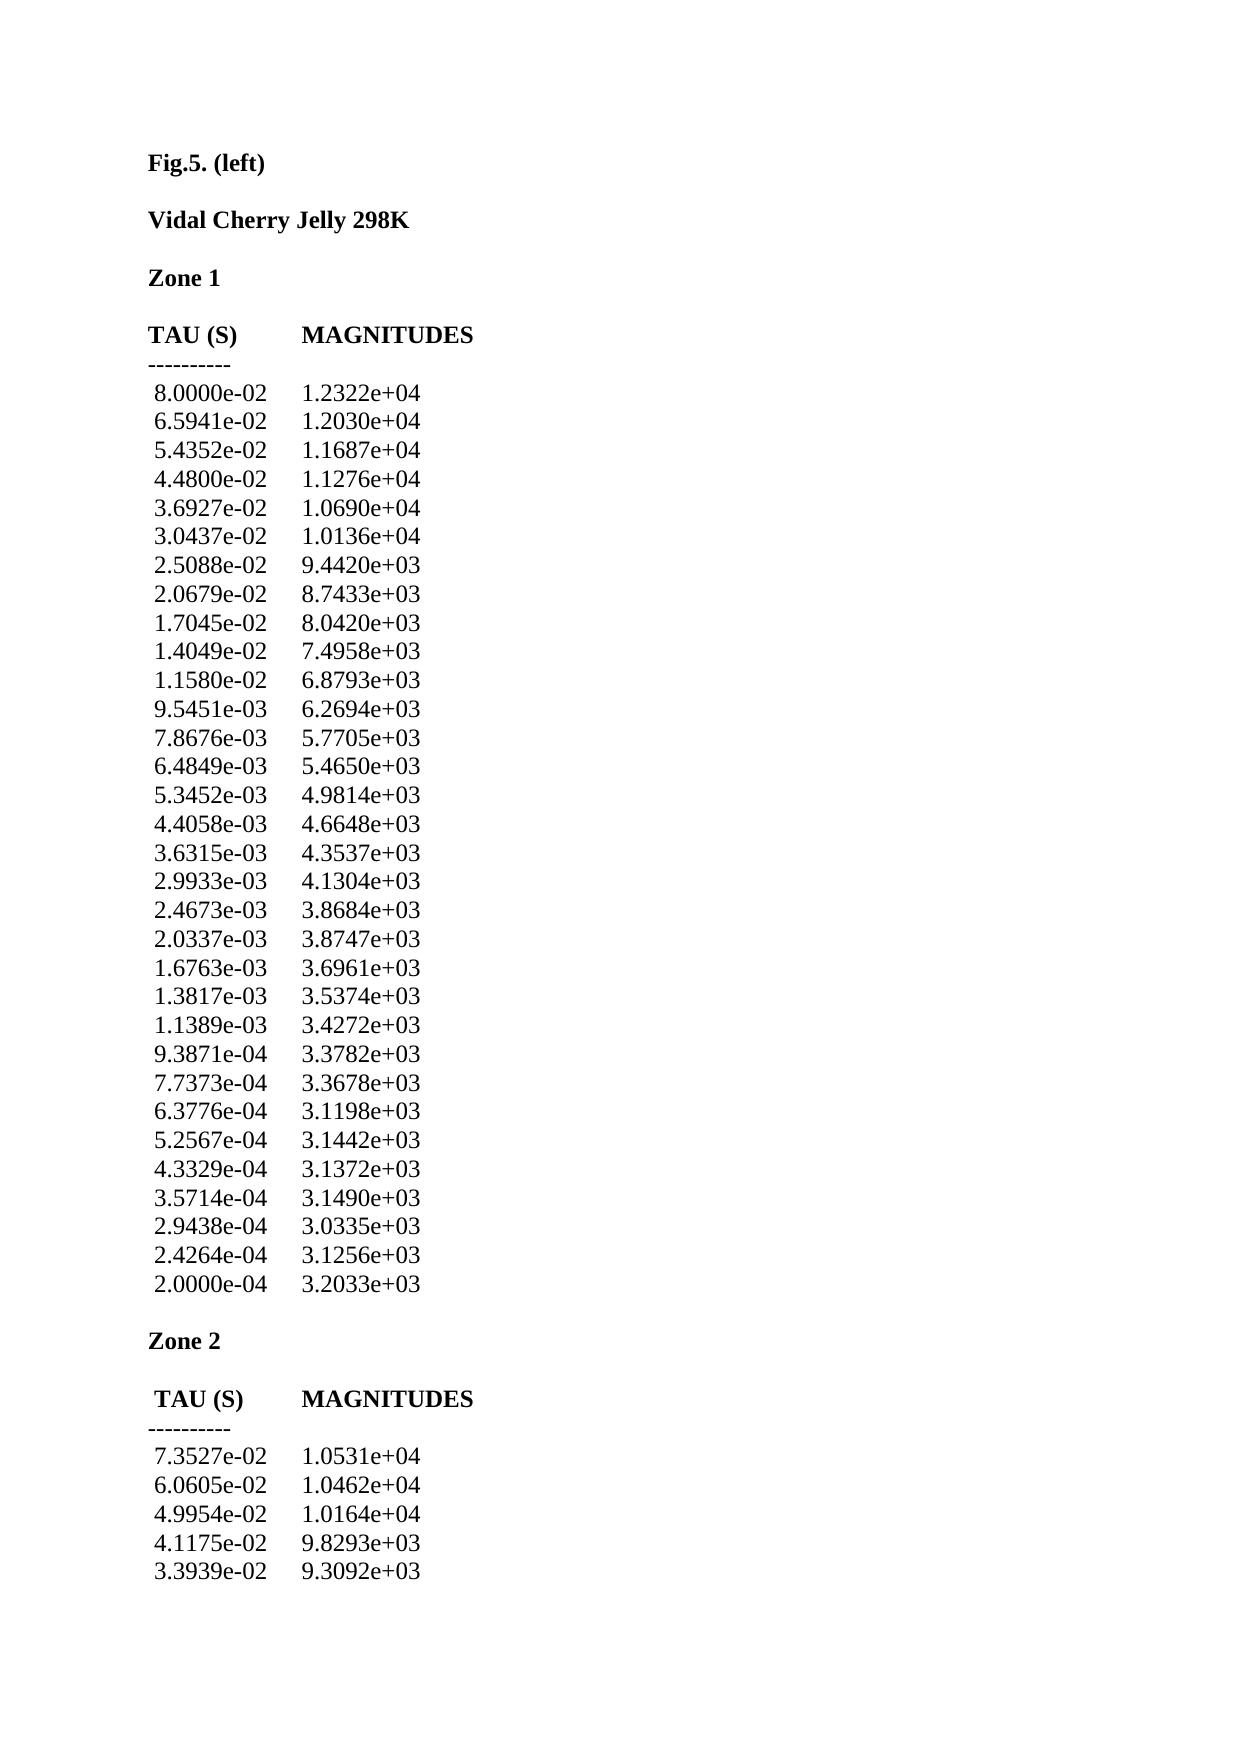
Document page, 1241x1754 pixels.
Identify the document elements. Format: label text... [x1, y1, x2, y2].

text 6.3776e-04 3.1198e+03 [148, 1096, 1093, 1125]
text TAU (S) MAGNITUDES [148, 1384, 1093, 1413]
text 5.4352e-02 1.1687e+04 [148, 435, 1093, 464]
text 2.5088e-02 9.4420e+03 [148, 550, 1093, 579]
text Zone 2 [148, 1326, 1093, 1355]
text 4.1175e-02 9.8293e+03 [148, 1528, 1093, 1556]
text 4.4058e-03 4.6648e+03 [148, 809, 1093, 838]
text 1.6763e-03 3.6961e+03 [148, 953, 1093, 981]
text Vidal Cherry Jelly 298K [148, 205, 1093, 234]
text 2.4673e-03 3.8684e+03 [148, 895, 1093, 924]
text 1.4049e-02 7.4958e+03 [148, 636, 1093, 665]
text 4.9954e-02 1.0164e+04 [148, 1499, 1093, 1528]
text 3.6315e-03 4.3537e+03 [148, 838, 1093, 866]
text 7.8676e-03 5.7705e+03 [148, 723, 1093, 751]
text 6.4849e-03 5.4650e+03 [148, 751, 1093, 780]
text 2.4264e-04 3.1256e+03 [148, 1240, 1093, 1269]
text 3.6927e-02 1.0690e+04 [148, 493, 1093, 521]
text 1.7045e-02 8.0420e+03 [148, 608, 1093, 636]
text 3.0437e-02 1.0136e+04 [148, 521, 1093, 550]
text 5.3452e-03 4.9814e+03 [148, 780, 1093, 809]
text 2.9933e-03 4.1304e+03 [148, 866, 1093, 895]
text 9.3871e-04 3.3782e+03 [148, 1039, 1093, 1068]
text 5.2567e-04 3.1442e+03 [148, 1125, 1093, 1154]
text 1.1580e-02 6.8793e+03 [148, 665, 1093, 694]
text Fig.5. (left) [148, 148, 1093, 176]
text 3.5714e-04 3.1490e+03 [148, 1183, 1093, 1211]
text 2.0000e-04 3.2033e+03 [148, 1269, 1093, 1298]
text ---------- [148, 349, 1093, 378]
text 2.0337e-03 3.8747e+03 [148, 924, 1093, 953]
text ---------- [148, 1413, 1093, 1441]
text 1.1389e-03 3.4272e+03 [148, 1010, 1093, 1039]
text 2.9438e-04 3.0335e+03 [148, 1211, 1093, 1240]
text 1.3817e-03 3.5374e+03 [148, 981, 1093, 1010]
text 8.0000e-02 1.2322e+04 [148, 378, 1093, 406]
text 2.0679e-02 8.7433e+03 [148, 579, 1093, 608]
text 9.5451e-03 6.2694e+03 [148, 694, 1093, 723]
text 7.3527e-02 1.0531e+04 [148, 1441, 1093, 1470]
text 3.3939e-02 9.3092e+03 [148, 1556, 1093, 1585]
text 4.4800e-02 1.1276e+04 [148, 464, 1093, 493]
text Zone 1 [148, 263, 1093, 291]
text 6.5941e-02 1.2030e+04 [148, 406, 1093, 435]
text 7.7373e-04 3.3678e+03 [148, 1068, 1093, 1096]
text 6.0605e-02 1.0462e+04 [148, 1470, 1093, 1499]
text 4.3329e-04 3.1372e+03 [148, 1154, 1093, 1183]
text TAU (S) MAGNITUDES [148, 320, 1093, 349]
